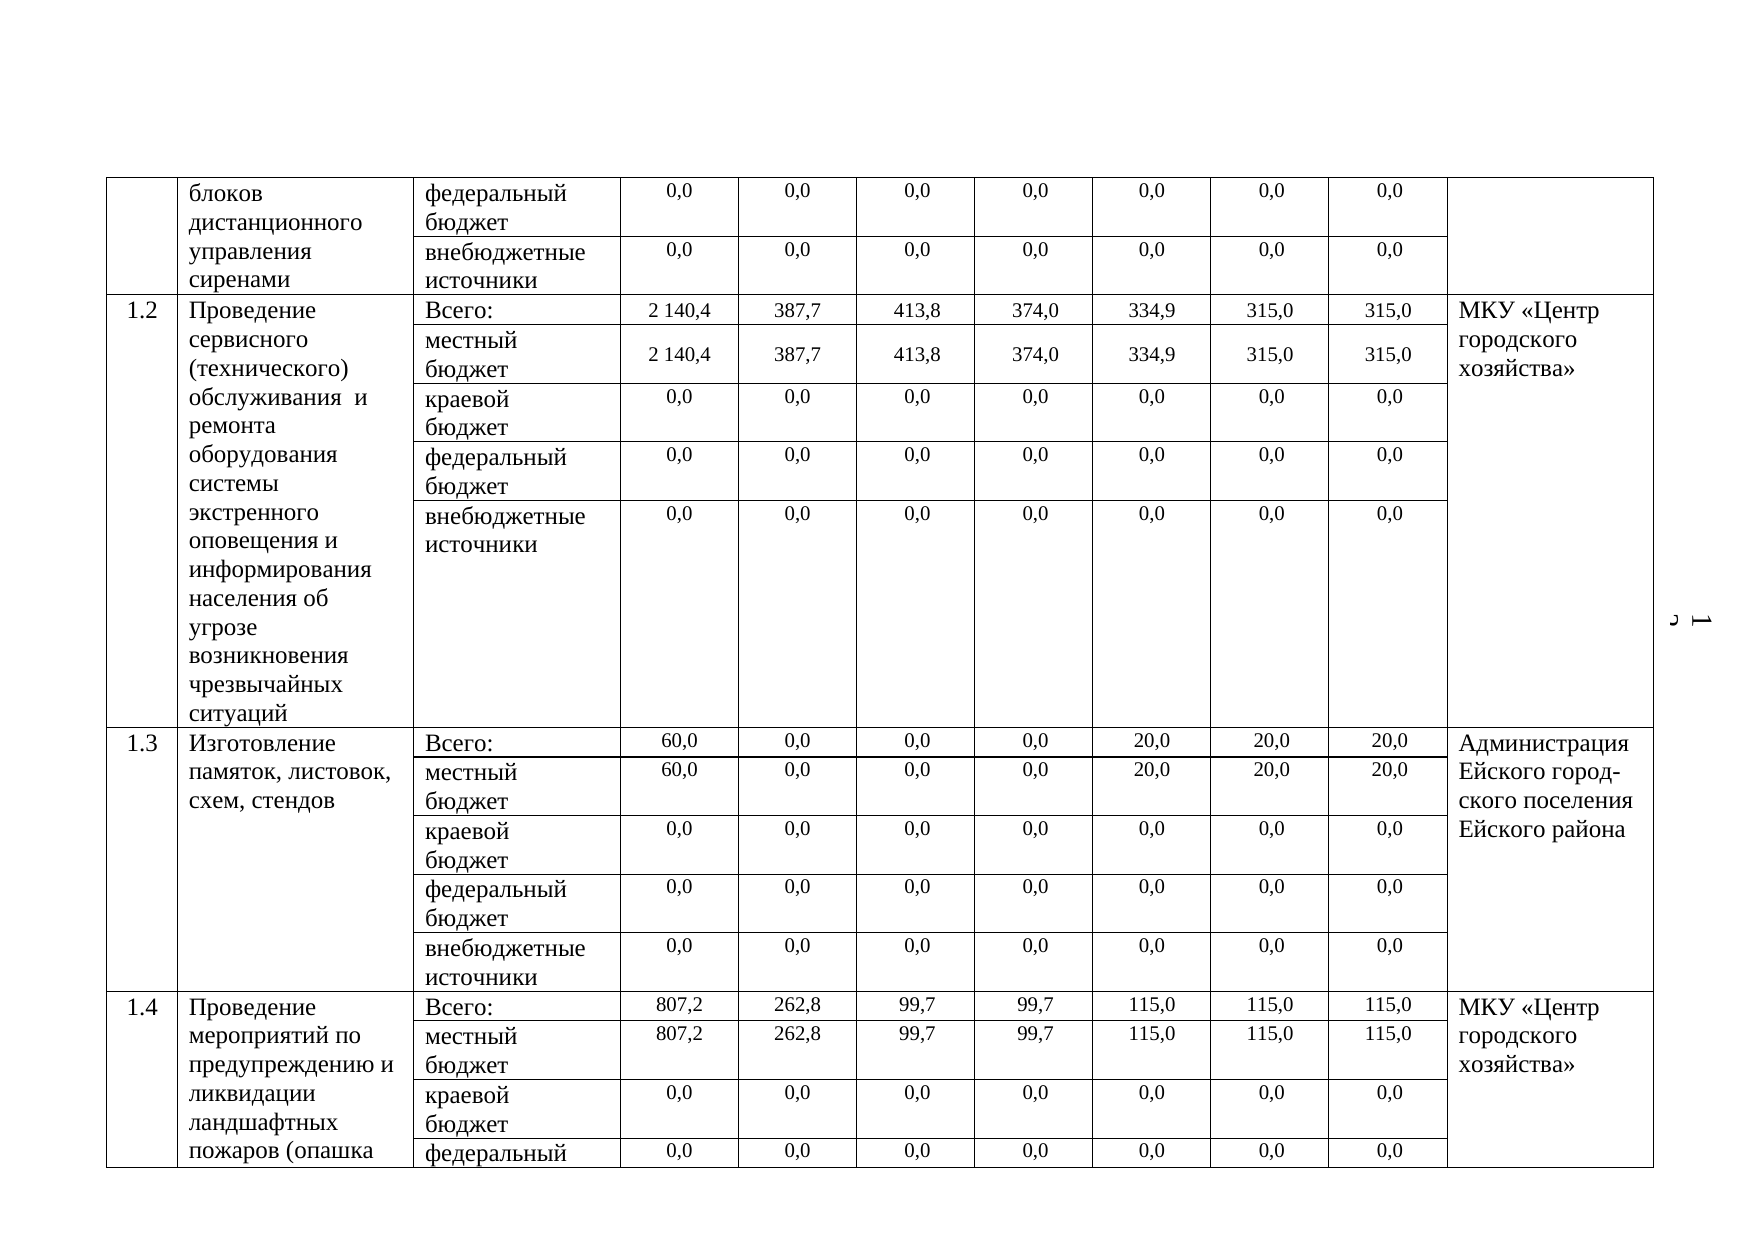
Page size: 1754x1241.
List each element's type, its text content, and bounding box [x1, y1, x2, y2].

table_cell 0,0 [739, 501, 856, 727]
table_cell 0,0 [1211, 1080, 1328, 1137]
table_cell краевой бюджет [414, 1080, 620, 1137]
table_cell 315,0 [1211, 325, 1328, 383]
table_cell 0,0 [739, 875, 856, 932]
table_cell 387,7 [739, 325, 856, 383]
table_cell Проведение сервисного (технического) обслуживания и ремонта оборудования системы экстренного оповещения и информирования населения об угрозе возникновения чрезвычайных ситуаций [178, 295, 413, 727]
table_cell 0,0 [1329, 178, 1447, 236]
table_cell 0,0 [739, 237, 856, 294]
table_cell 0,0 [621, 1080, 738, 1137]
table_cell 0,0 [857, 178, 974, 236]
table_cell 99,7 [975, 1021, 1092, 1079]
table_cell 0,0 [1093, 1139, 1210, 1167]
table_cell МКУ «Центр городского хозяйства» [1448, 295, 1653, 727]
table_cell 262,8 [739, 1021, 856, 1079]
table_cell 0,0 [975, 501, 1092, 727]
table_cell 0,0 [1211, 178, 1328, 236]
table_cell 0,0 [1211, 384, 1328, 441]
table_cell 20,0 [1211, 728, 1328, 756]
table_cell 2 140,4 [621, 325, 738, 383]
table_cell 115,0 [1211, 992, 1328, 1020]
table_cell 0,0 [1329, 875, 1447, 932]
table_cell Всего: [414, 295, 620, 324]
table_cell 0,0 [1093, 501, 1210, 727]
table_cell 0,0 [1093, 816, 1210, 873]
table_cell 99,7 [857, 1021, 974, 1079]
table_cell 115,0 [1093, 1021, 1210, 1079]
table_cell 0,0 [621, 875, 738, 932]
table_cell 2 140,4 [621, 295, 738, 324]
table_cell МКУ «Центр городского хозяйства» [1448, 992, 1653, 1167]
table_cell Проведение мероприятий по предупреждению и ликвидации ландшафтных пожаров (опашка населённых пунктов, выкос сухой травы, подвоз воды, земляные работы) [178, 992, 413, 1167]
table_cell 0,0 [621, 237, 738, 294]
table_cell 0,0 [1211, 442, 1328, 500]
table_cell 0,0 [1211, 237, 1328, 294]
table_cell 0,0 [621, 1139, 738, 1167]
table_cell 0,0 [975, 933, 1092, 991]
table_cell 1.4 [107, 992, 177, 1167]
table_cell 315,0 [1329, 325, 1447, 383]
table_cell 0,0 [975, 384, 1092, 441]
table_cell 0,0 [621, 384, 738, 441]
table_cell федеральный бюджет [414, 875, 620, 932]
table_cell 20,0 [1093, 728, 1210, 756]
table_cell 0,0 [975, 442, 1092, 500]
table_cell 115,0 [1211, 1021, 1328, 1079]
table_cell 0,0 [739, 178, 856, 236]
table_cell 0,0 [975, 816, 1092, 873]
table_cell 0,0 [857, 728, 974, 756]
table_cell 0,0 [1093, 875, 1210, 932]
table_cell 0,0 [1211, 933, 1328, 991]
table_cell федеральный бюджет [414, 178, 620, 236]
table_cell 115,0 [1329, 1021, 1447, 1079]
table_cell 0,0 [1329, 1080, 1447, 1137]
table_cell федеральный бюджет [414, 442, 620, 500]
table_cell 262,8 [739, 992, 856, 1020]
table_cell 0,0 [621, 178, 738, 236]
table_cell 0,0 [739, 1139, 856, 1167]
table_cell краевой бюджет [414, 816, 620, 873]
table_cell 0,0 [739, 933, 856, 991]
table_cell Всего: [414, 728, 620, 756]
table_cell 0,0 [1329, 501, 1447, 727]
table_cell 0,0 [1329, 442, 1447, 500]
table_cell 0,0 [857, 1139, 974, 1167]
table_cell 0,0 [857, 816, 974, 873]
table_cell 20,0 [1329, 728, 1447, 756]
table_cell 0,0 [1093, 178, 1210, 236]
table_cell 0,0 [1211, 1139, 1328, 1167]
table_cell 0,0 [1093, 442, 1210, 500]
table_cell 0,0 [621, 816, 738, 873]
table_cell 60,0 [621, 758, 738, 815]
table_cell 0,0 [975, 1080, 1092, 1137]
table_cell 20,0 [1211, 758, 1328, 815]
table_cell 0,0 [1093, 933, 1210, 991]
table_cell 0,0 [975, 1139, 1092, 1167]
table_cell 0,0 [857, 875, 974, 932]
table_cell 0,0 [1329, 1139, 1447, 1167]
table_cell 1.3 [107, 728, 177, 991]
table_cell 0,0 [1329, 933, 1447, 991]
table_cell 99,7 [857, 992, 974, 1020]
table_cell 0,0 [1093, 237, 1210, 294]
table_cell 0,0 [739, 728, 856, 756]
table_cell 374,0 [975, 295, 1092, 324]
table_cell 413,8 [857, 295, 974, 324]
table_cell внебюджетные источники [414, 933, 620, 991]
table_cell 0,0 [975, 237, 1092, 294]
table_cell 0,0 [857, 933, 974, 991]
table_cell 0,0 [975, 178, 1092, 236]
table_cell 60,0 [621, 728, 738, 756]
table_cell местный бюджет [414, 325, 620, 383]
table_cell 0,0 [1211, 875, 1328, 932]
table_cell 0,0 [1329, 237, 1447, 294]
table_cell 315,0 [1329, 295, 1447, 324]
table_cell местный бюджет [414, 1021, 620, 1079]
table_cell 0,0 [1093, 1080, 1210, 1137]
table_cell 0,0 [1093, 384, 1210, 441]
table_cell 807,2 [621, 992, 738, 1020]
table_cell 0,0 [621, 933, 738, 991]
table_cell 807,2 [621, 1021, 738, 1079]
table_cell 0,0 [857, 442, 974, 500]
table_cell 0,0 [1211, 816, 1328, 873]
table_cell 0,0 [975, 758, 1092, 815]
table_cell 1.2 [107, 295, 177, 727]
table_cell 99,7 [975, 992, 1092, 1020]
table_cell 0,0 [857, 384, 974, 441]
table_cell 374,0 [975, 325, 1092, 383]
table_cell 115,0 [1329, 992, 1447, 1020]
table_cell 0,0 [739, 384, 856, 441]
table_cell федеральный бюджет [414, 1139, 620, 1167]
table_cell 413,8 [857, 325, 974, 383]
table_cell 0,0 [975, 728, 1092, 756]
table_cell 0,0 [975, 875, 1092, 932]
table_cell внебюджетные источники [414, 501, 620, 727]
table_cell 0,0 [739, 758, 856, 815]
table_cell 0,0 [1211, 501, 1328, 727]
table_cell Всего: [414, 992, 620, 1020]
table_cell 0,0 [857, 237, 974, 294]
table_cell Администрация Ейского город-ского поселения Ейского района [1448, 728, 1653, 991]
table_cell 0,0 [857, 758, 974, 815]
table_cell 0,0 [621, 501, 738, 727]
table_cell Изготовление памяток, листовок, схем, стендов [178, 728, 413, 991]
table_cell 315,0 [1211, 295, 1328, 324]
table_cell 20,0 [1329, 758, 1447, 815]
table_cell 115,0 [1093, 992, 1210, 1020]
table_cell 334,9 [1093, 295, 1210, 324]
table_cell 20,0 [1093, 758, 1210, 815]
table_cell 0,0 [739, 442, 856, 500]
table_cell местный бюджет [414, 758, 620, 815]
table_cell 0,0 [739, 1080, 856, 1137]
table_cell 0,0 [857, 1080, 974, 1137]
table_cell внебюджетные источники [414, 237, 620, 294]
table_cell 387,7 [739, 295, 856, 324]
table_cell краевой бюджет [414, 384, 620, 441]
table_cell 334,9 [1093, 325, 1210, 383]
table_cell 0,0 [1329, 384, 1447, 441]
table_cell 0,0 [857, 501, 974, 727]
table_cell 0,0 [621, 442, 738, 500]
table_cell 0,0 [1329, 816, 1447, 873]
table_cell 0,0 [739, 816, 856, 873]
